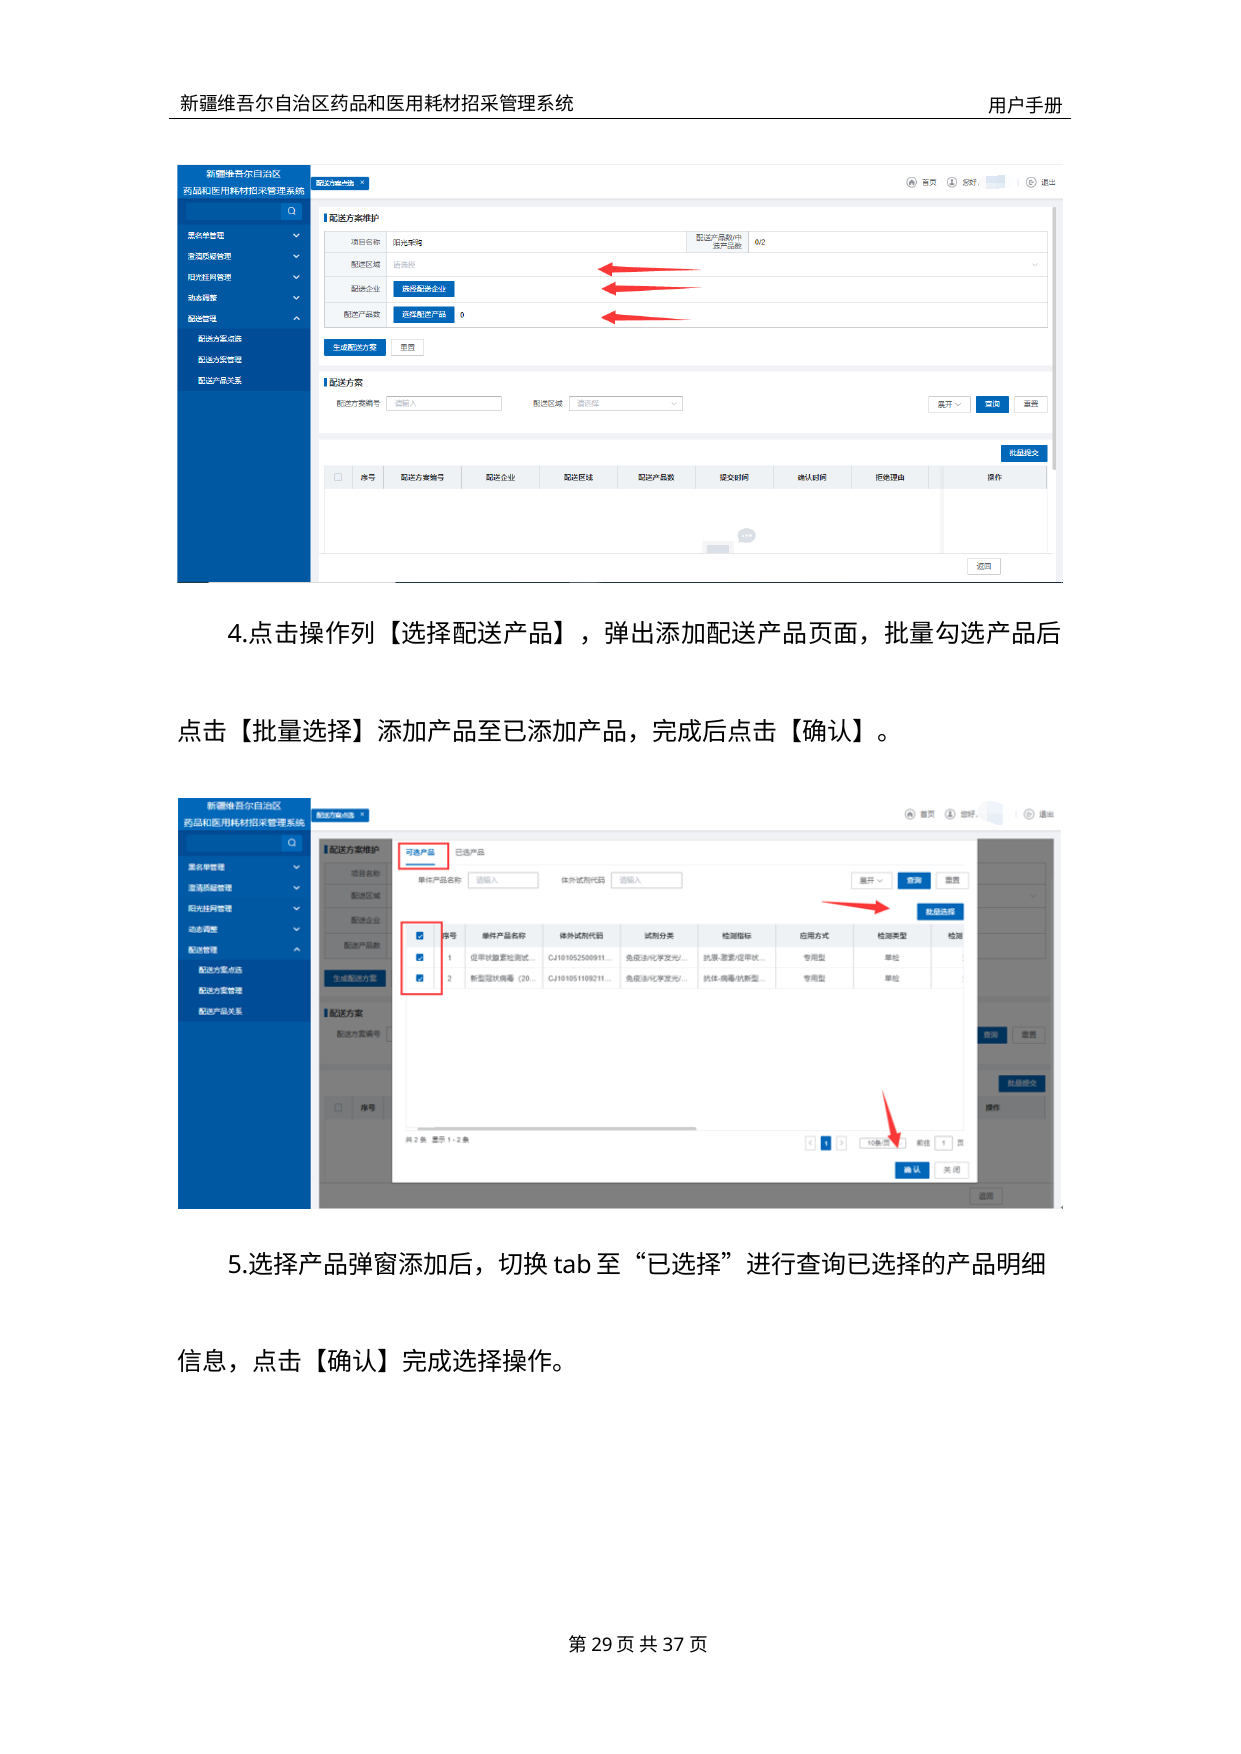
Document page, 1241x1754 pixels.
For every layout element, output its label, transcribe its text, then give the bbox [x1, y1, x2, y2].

text 5.选择产品弹窗添加后，切换tab至“已选择”进行查询已选择的产品明细信息，点击【确认】完成选择操作。 [177, 1230, 1063, 1392]
picture [177, 798, 1063, 1209]
picture [177, 163, 1063, 583]
text 4.点击操作列【选择配送产品】，弹出添加配送产品页面，批量勾选产品后点击【批量选择】添加产品至已添加产品，完成后点击【确认】。 [177, 599, 1063, 762]
